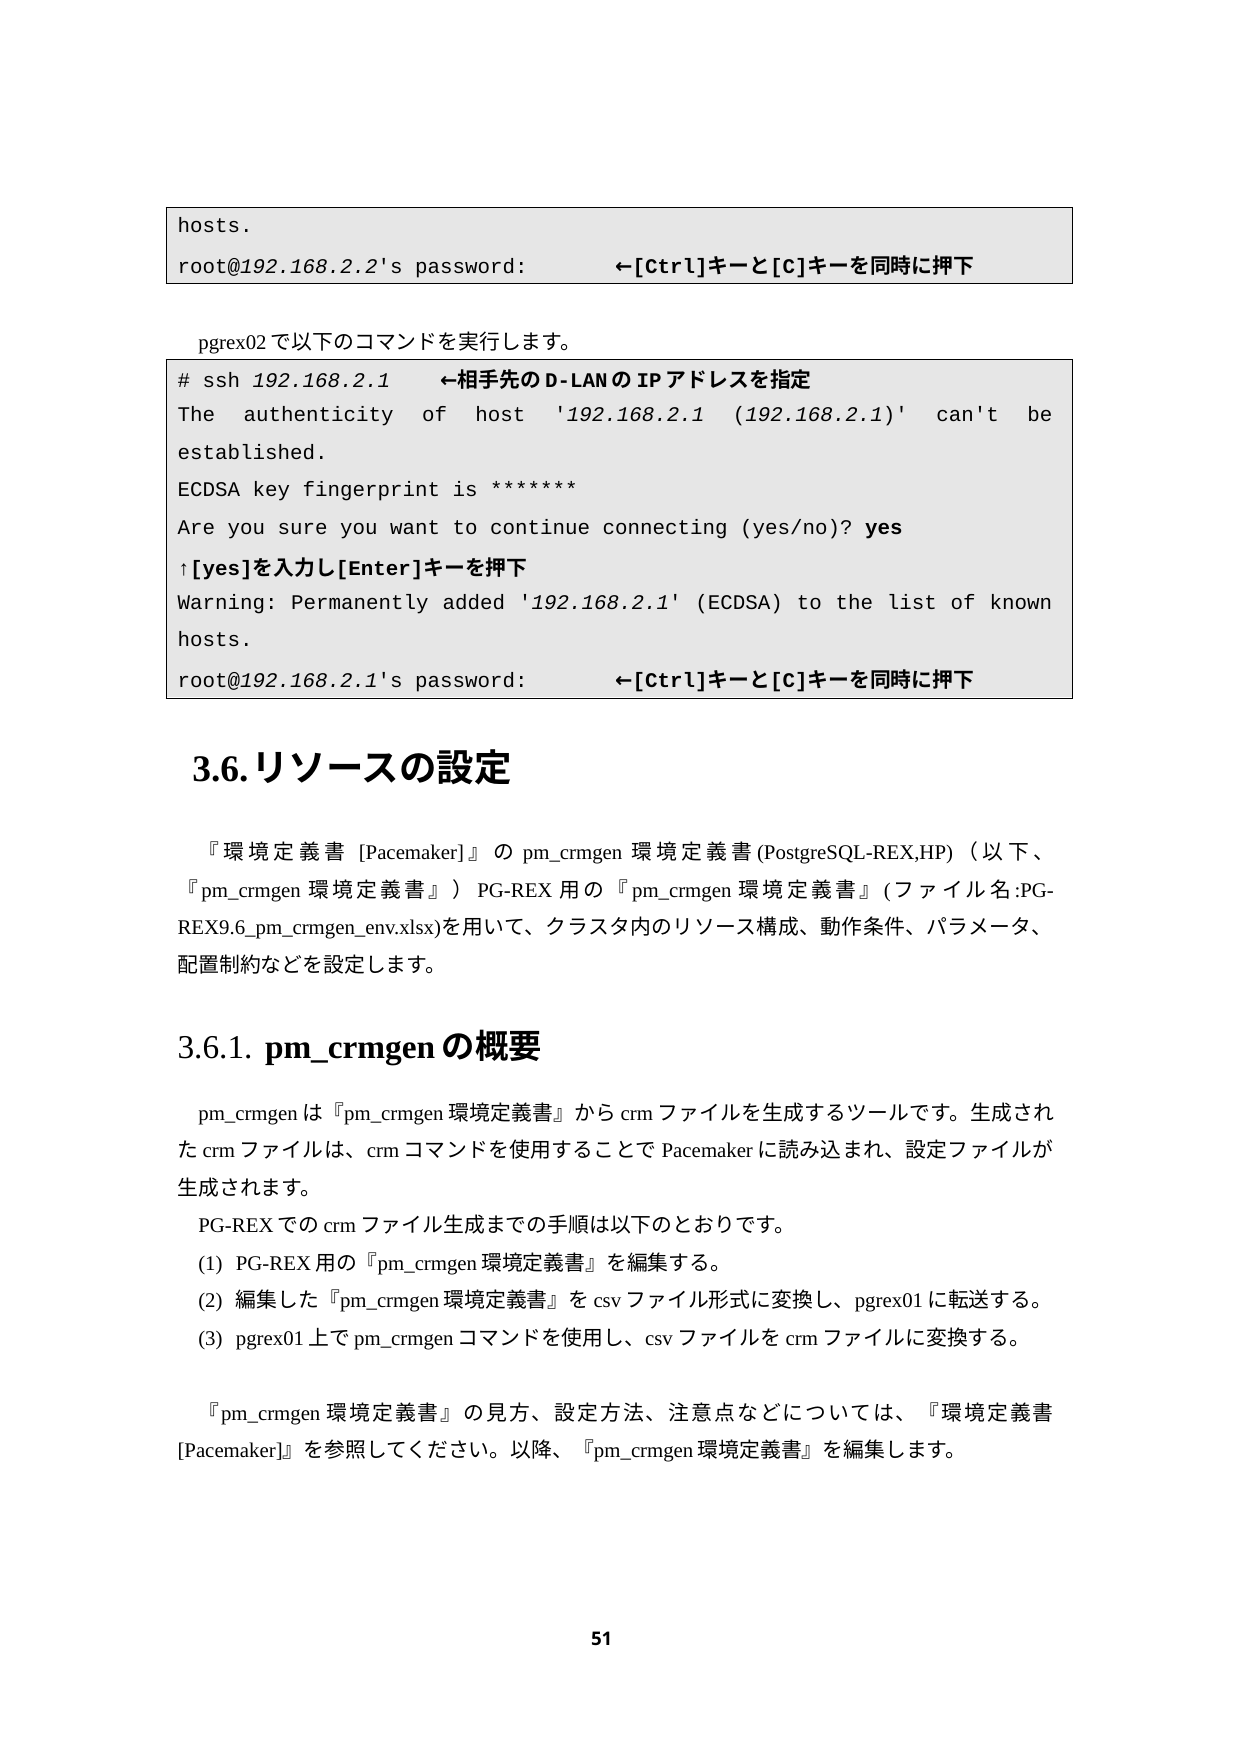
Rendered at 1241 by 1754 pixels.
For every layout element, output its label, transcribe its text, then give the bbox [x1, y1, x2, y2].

text を用いて、クラスタ内のリソース構成、動作条件、パラメータ、配置制約などを設定します。 [177, 832, 1054, 982]
text pm_crmgenは『pm_crmgen環境定義書』からcrmファイルを生成するツールです。生成されたcrmファイルは、crmコマンドを使用することでPacemakerに読み込まれ、設定ファイルが生成されます。 [177, 1092, 1054, 1205]
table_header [167, 208, 1072, 283]
text pgrex02で以下のコマンドを実行します。 [177, 321, 1054, 359]
table_header # ssh 192.168.2.1 ←相手先のD-LANのIPアドレスを指定 The authenticity of host '192.168.2.1 (192.168.2.1)' can't be established. ECDSA key fingerprint is ******* Are you sure you want to continue connecting (yes/no)? yes ↑[yes]を入力し[Enter]キーを押下 Warning: Permanently added '192.168.2.1' (ECDSA) to the list of known hosts. root@192.168.2.1's password: ←[Ctrl]キーと[C]キーを同時に押下 [167, 360, 1072, 697]
subtitle リソースの設定 [192, 728, 1063, 803]
text 以降、『pm_crmgen環境定義書』を編集します。 [177, 1392, 1054, 1467]
subtitle pm_crmgenの概要 [177, 1007, 1063, 1082]
list 編集した『pm_crmgen環境定義書』をcsvファイル形式に変換し、pgrex01に転送する。 [198, 1280, 1054, 1317]
text PG-REXでのcrmファイル生成までの手順は以下のとおりです。 [177, 1205, 1054, 1242]
list PG-REX用の『pm_crmgen環境定義書』を編集する。 [198, 1242, 1054, 1280]
list pgrex01上でpm_crmgenコマンドを使用し、csvファイルをcrmファイルに変換する。 [198, 1317, 1054, 1355]
